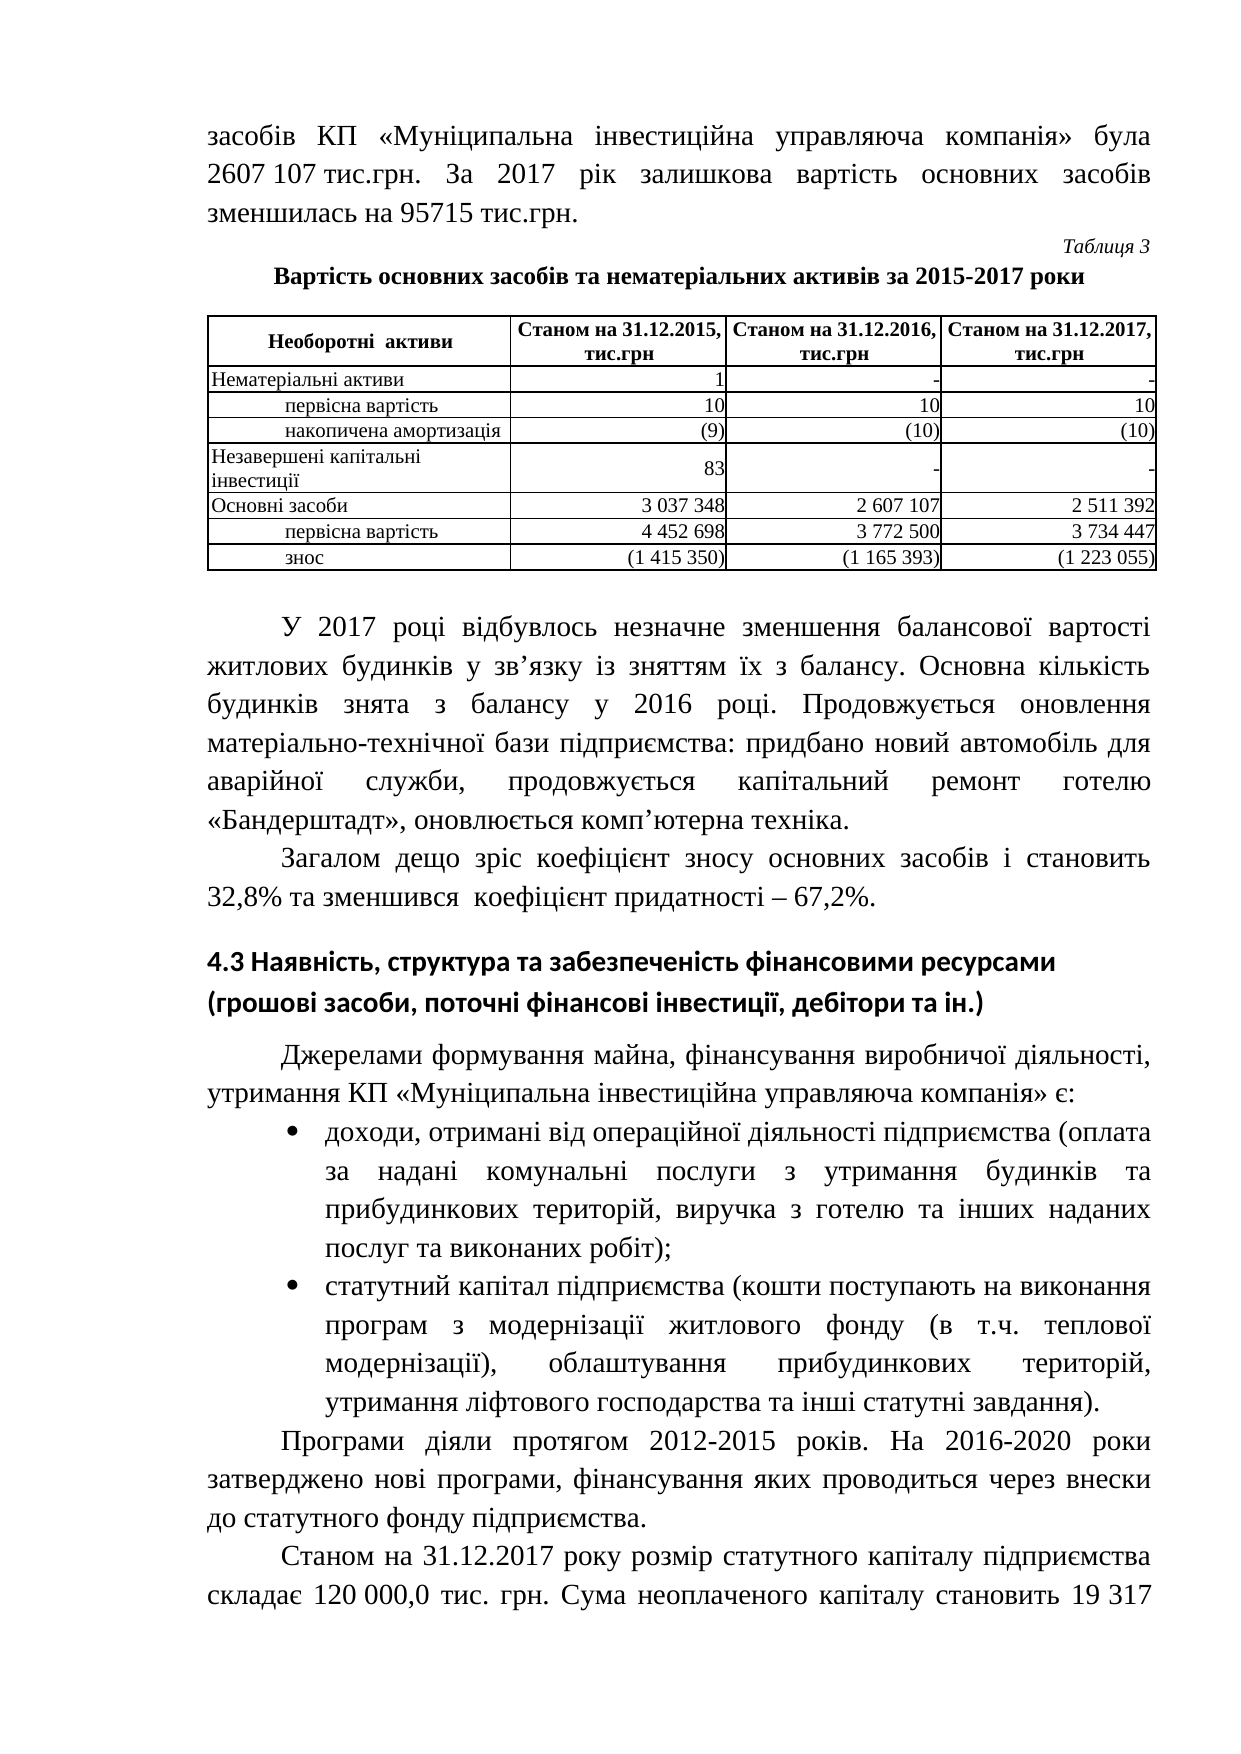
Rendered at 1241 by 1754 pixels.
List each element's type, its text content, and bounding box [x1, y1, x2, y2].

table_cell - [727, 444, 940, 492]
text Вартість основних засобів та нематеріальних активів за 2015-2017 роки [207, 261, 1152, 290]
table_cell (9) [511, 418, 725, 442]
table_cell 10 [511, 393, 725, 417]
table_cell (1 415 350) [511, 545, 725, 569]
table_cell 10 [727, 393, 940, 417]
table_cell 2 511 392 [942, 493, 1155, 517]
table_cell 1 [511, 367, 725, 391]
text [207, 1538, 1152, 1610]
list доходи, отримані від операційної діяльності підприємства (оплата за надані комунальні послуги з утримання будинків та прибудинкових територій, виручка з готелю та інших наданих послуг та виконаних робіт); [287, 1114, 1152, 1263]
table_cell (1 165 393) [727, 545, 940, 569]
table_cell (1 223 055) [942, 545, 1155, 569]
table_cell - [942, 444, 1155, 492]
table_cell 3 734 447 [942, 519, 1155, 543]
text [207, 118, 1152, 229]
table_cell Основні засоби [209, 493, 510, 517]
text Загалом дещо зріс коефіцієнт зносу основних засобів і становить 32,8% та зменшився коефіцієнт придатності – 67,2%. [207, 841, 1152, 913]
table_cell 3 772 500 [727, 519, 940, 543]
table_header Станом на 31.12.2015, тис.грн [511, 317, 725, 365]
table_cell 3 037 348 [511, 493, 725, 517]
table_cell 10 [942, 393, 1155, 417]
table_cell Незавершені капітальні інвестиції [209, 444, 510, 492]
text У 2017 році відбувлось незначне зменшення балансової вартості житлових будинків у зв’язку із зняттям їх з балансу. Основна кількість будинків знята з балансу у 2016 році. Продовжується оновлення матеріально-технічної бази підприємства: придбано новий автомобіль для аварійної служби, продовжується капітальний ремонт готелю «Бандерштадт», оновлюється комп’ютерна техніка. [207, 609, 1152, 836]
text 4.3 Наявність, структура та забезпеченість фінансовими ресурсами (грошові засоби, поточні фінансові інвестиції, дебітори та ін.) [207, 943, 1152, 1019]
table_header Станом на 31.12.2016, тис.грн [727, 317, 940, 365]
table_cell 2 607 107 [727, 493, 940, 517]
table_cell накопичена амортизація [209, 418, 510, 442]
table_cell первiсна вартiсть [209, 393, 510, 417]
table_header Станом на 31.12.2017, тис.грн [942, 317, 1155, 365]
table_cell - [942, 367, 1155, 391]
table_cell (10) [942, 418, 1155, 442]
table_cell первiсна вартiсть [209, 519, 510, 543]
list статутний капітал підприємства (кошти поступають на виконання програм з модернізації житлового фонду (в т.ч. теплової модернізації), облаштування прибудинкових територій, утримання ліфтового господарства та інші статутні завдання). [287, 1268, 1152, 1418]
table_cell 83 [511, 444, 725, 492]
table_cell Нематеріальні активи [209, 367, 510, 391]
text Програми діяли протягом 2012-2015 років. На 2016-2020 роки затверджено нові програми, фінансування яких проводиться через внески до статутного фонду підприємства. [207, 1423, 1152, 1533]
table_header Необоротні активи [209, 317, 510, 365]
table_cell (10) [727, 418, 940, 442]
table_cell знос [209, 545, 510, 569]
table_cell - [727, 367, 940, 391]
table_cell 4 452 698 [511, 519, 725, 543]
text Таблиця 3 [207, 234, 1152, 258]
text Джерелами формування майна, фінансування виробничої діяльності, утримання КП «Муніципальна інвестиційна управляюча компанія» є: [207, 1037, 1152, 1109]
